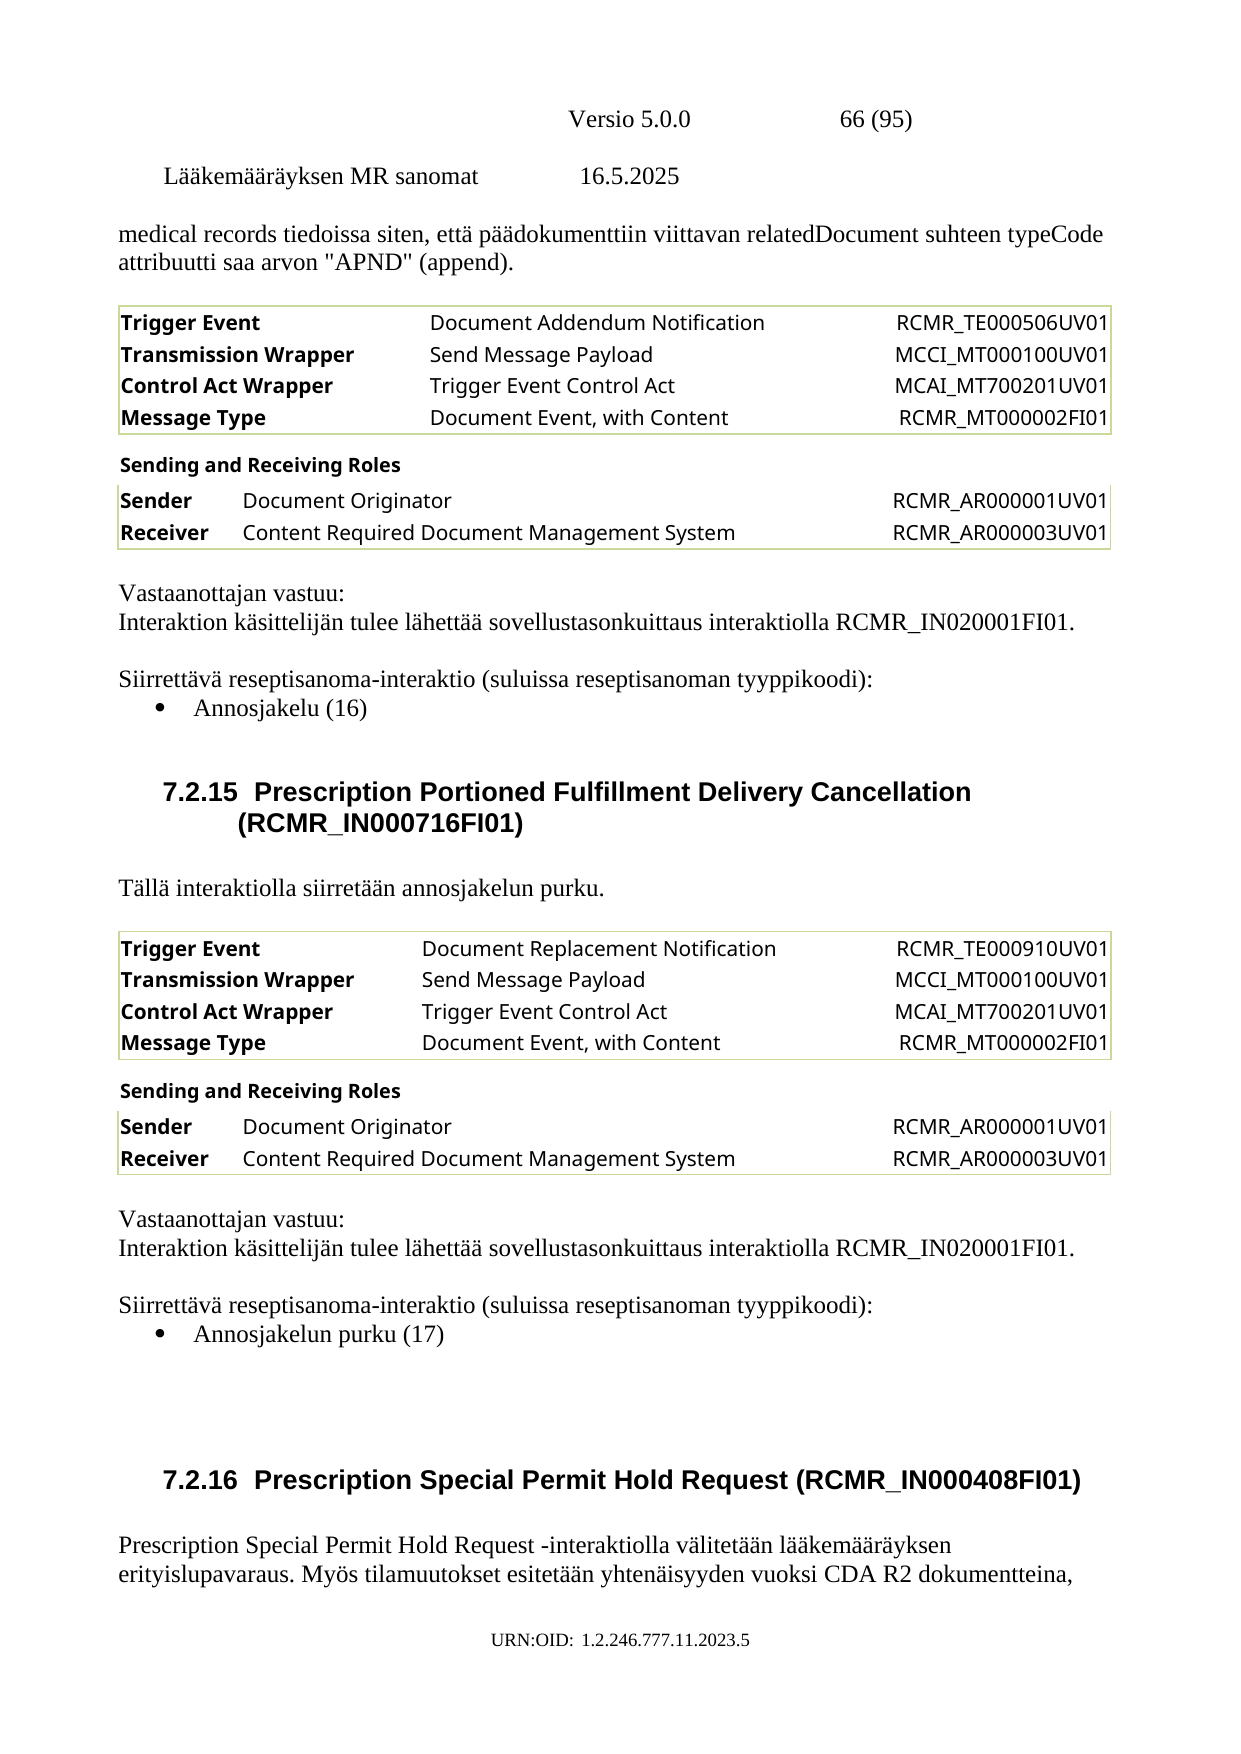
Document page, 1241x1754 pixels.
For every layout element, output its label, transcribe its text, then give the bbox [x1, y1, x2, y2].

table_cell MCCI_MT000100UV01 [841, 964, 1110, 995]
table_cell Trigger Event Control Act [428, 370, 834, 401]
table_header Trigger Event [120, 932, 420, 964]
table_cell Transmission Wrapper [120, 964, 420, 995]
text Siirrettävä reseptisanoma-interaktio (suluissa reseptisanoman tyyppikoodi): [118, 664, 1122, 693]
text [118, 1530, 1122, 1588]
table_cell Control Act Wrapper [120, 370, 428, 401]
table_cell RCMR_AR000003UV01 [834, 516, 1110, 548]
list Annosjakelun purku (17) [156, 1319, 1122, 1348]
table_header Document Replacement Notification [420, 932, 841, 964]
table_cell Content Required Document Management System [241, 1142, 834, 1174]
table_header RCMR_TE000506UV01 [834, 307, 1110, 338]
table_cell Trigger Event Control Act [420, 995, 841, 1027]
table_cell MCAI_MT700201UV01 [834, 370, 1110, 401]
text Interaktion käsittelijän tulee lähettää sovellustasonkuittaus interaktiolla RCMR_IN020001FI01. [118, 1233, 1122, 1261]
table_cell Sender [119, 1111, 241, 1142]
table_cell RCMR_AR000001UV01 [834, 1111, 1110, 1142]
table_header Sending and Receiving Roles [118, 1060, 1110, 1111]
table_cell RCMR_AR000001UV01 [834, 485, 1110, 516]
table_cell Receiver [119, 1142, 241, 1174]
table_cell Message Type [120, 1027, 420, 1058]
text Tällä interaktiolla siirretään annosjakelun purku. [118, 873, 1122, 902]
table_cell Document Originator [241, 1111, 834, 1142]
table_cell Transmission Wrapper [120, 338, 428, 370]
text Vastaanottajan vastuu: [118, 578, 1122, 607]
text Interaktion käsittelijän tulee lähettää sovellustasonkuittaus interaktiolla RCMR_IN020001FI01. [118, 607, 1122, 636]
table_cell Send Message Payload [428, 338, 834, 370]
list Annosjakelu (16) [156, 693, 1122, 722]
subtitle Prescription Special Permit Hold Request (RCMR_IN000408FI01) [162, 1464, 1122, 1495]
table_header RCMR_TE000910UV01 [841, 932, 1110, 964]
subtitle Prescription Portioned Fulfillment Delivery Cancellation (RCMR_IN000716FI01) [162, 776, 1122, 838]
table_cell Sender [119, 485, 241, 516]
table_cell MCAI_MT700201UV01 [841, 995, 1110, 1027]
table_cell Document Event, with Content [420, 1027, 841, 1058]
table_cell Receiver [119, 516, 241, 548]
text Vastaanottajan vastuu: [118, 1204, 1122, 1233]
table_header Sending and Receiving Roles [118, 435, 1110, 485]
table_cell Message Type [120, 401, 428, 433]
table_cell RCMR_AR000003UV01 [834, 1142, 1110, 1174]
table_cell Send Message Payload [420, 964, 841, 995]
text Siirrettävä reseptisanoma-interaktio (suluissa reseptisanoman tyyppikoodi): [118, 1290, 1122, 1319]
table_header Document Addendum Notification [428, 307, 834, 338]
table_header Trigger Event [120, 307, 428, 338]
table_cell Content Required Document Management System [241, 516, 834, 548]
table_cell Document Event, with Content [428, 401, 834, 433]
table_cell Control Act Wrapper [120, 995, 420, 1027]
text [118, 219, 1122, 276]
table_cell RCMR_MT000002FI01 [834, 401, 1110, 433]
table_cell MCCI_MT000100UV01 [834, 338, 1110, 370]
table_cell RCMR_MT000002FI01 [841, 1027, 1110, 1058]
table_cell Document Originator [241, 485, 834, 516]
